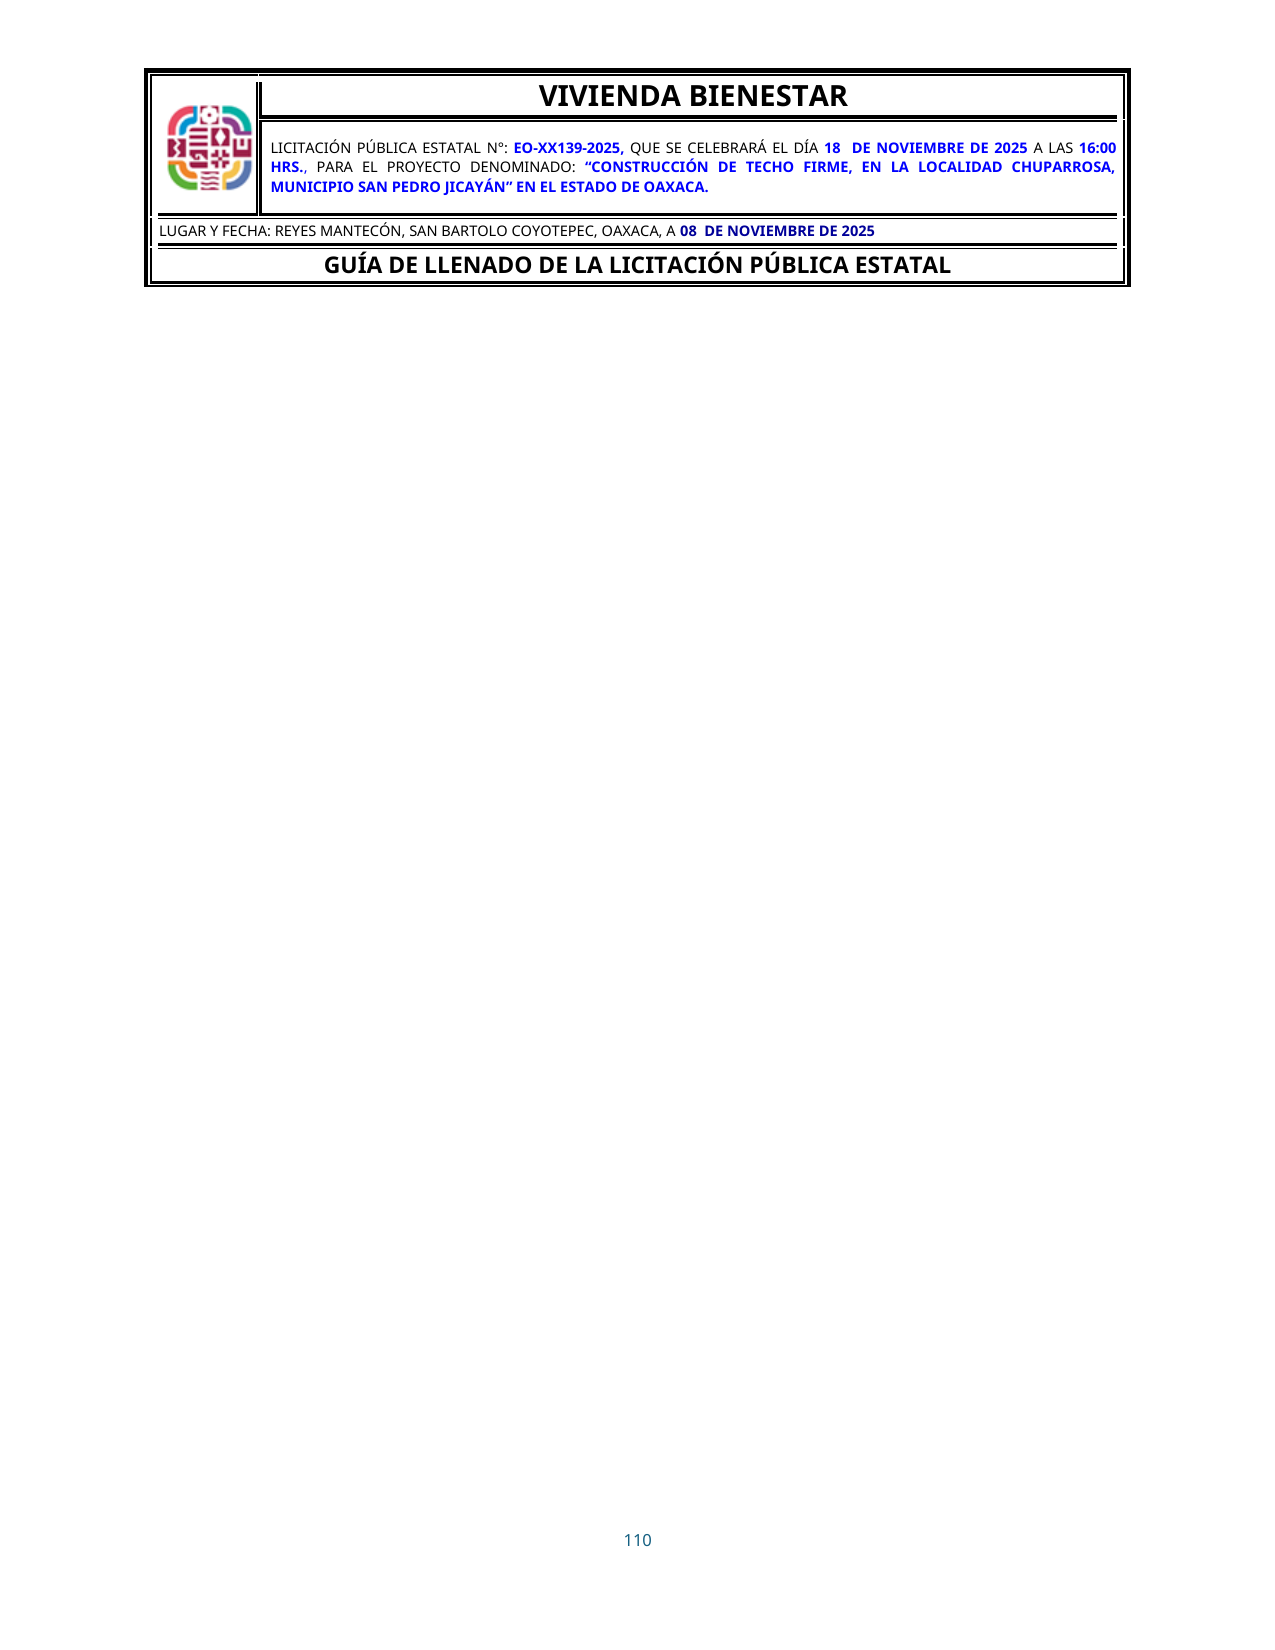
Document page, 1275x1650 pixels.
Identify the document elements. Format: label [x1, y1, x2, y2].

picture [258, 97, 263, 196]
picture [156, 97, 256, 196]
